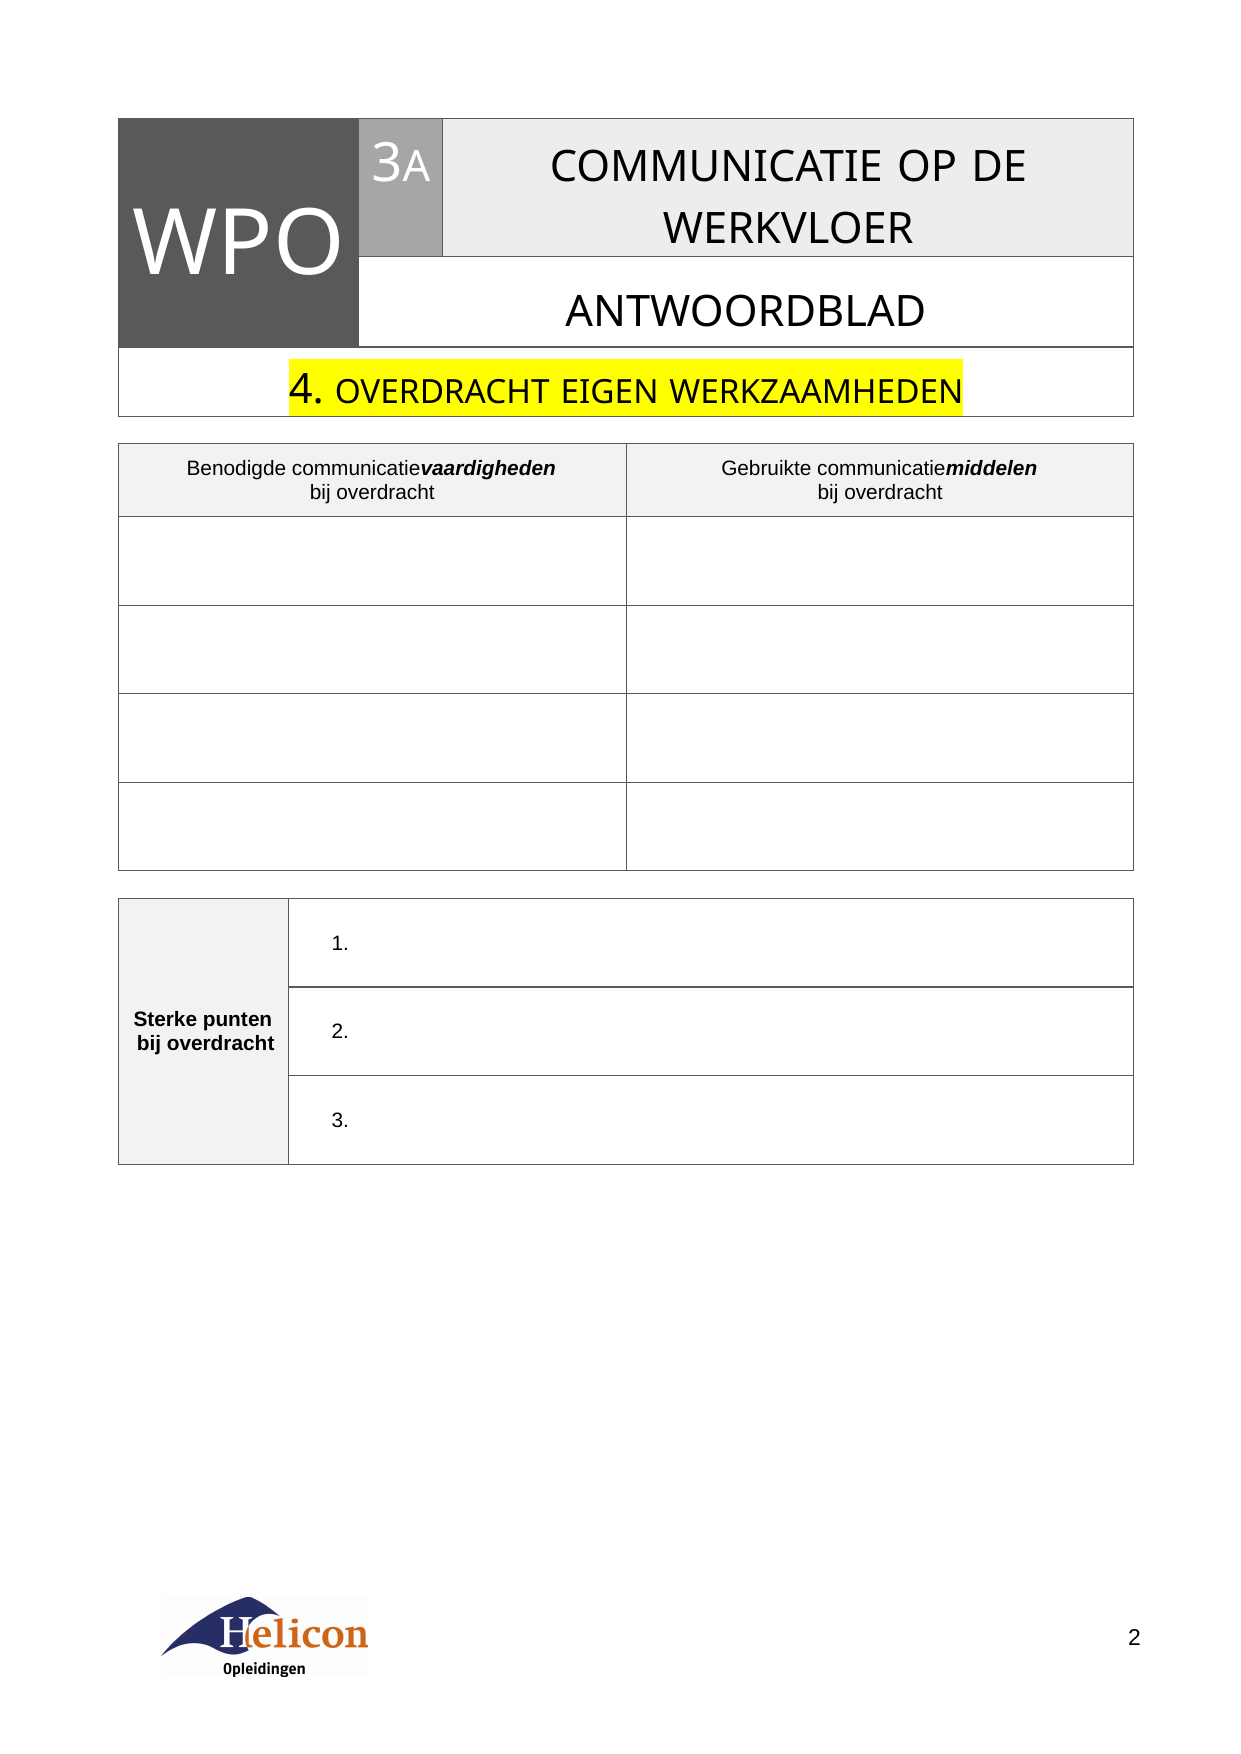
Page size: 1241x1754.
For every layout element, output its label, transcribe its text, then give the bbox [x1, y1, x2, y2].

table_cell [119, 783, 626, 870]
table_cell 3. [289, 1076, 1133, 1164]
table_header Gebruikte communicatiemiddelen bij overdracht [627, 444, 1133, 516]
table_header Benodigde communicatievaardigheden bij overdracht [119, 444, 626, 516]
table_cell [627, 783, 1133, 870]
table_cell [119, 694, 626, 782]
table_header wpo [119, 119, 358, 346]
table_header communicatie op de werkvloer [443, 119, 1133, 256]
table_header 3a [359, 119, 442, 256]
table_cell antwoordblad [359, 257, 1133, 346]
table_cell 4. overdracht eigen werkzaamheden [119, 348, 1133, 416]
table_cell [627, 517, 1133, 604]
table_cell [119, 606, 626, 693]
table_cell [627, 694, 1133, 782]
picture [161, 1597, 368, 1677]
table_header 1. [289, 899, 1133, 986]
table_cell 2. [289, 988, 1133, 1075]
table_cell [627, 606, 1133, 693]
table_header Sterke punten bij overdracht [119, 899, 288, 1164]
table_cell [119, 517, 626, 604]
